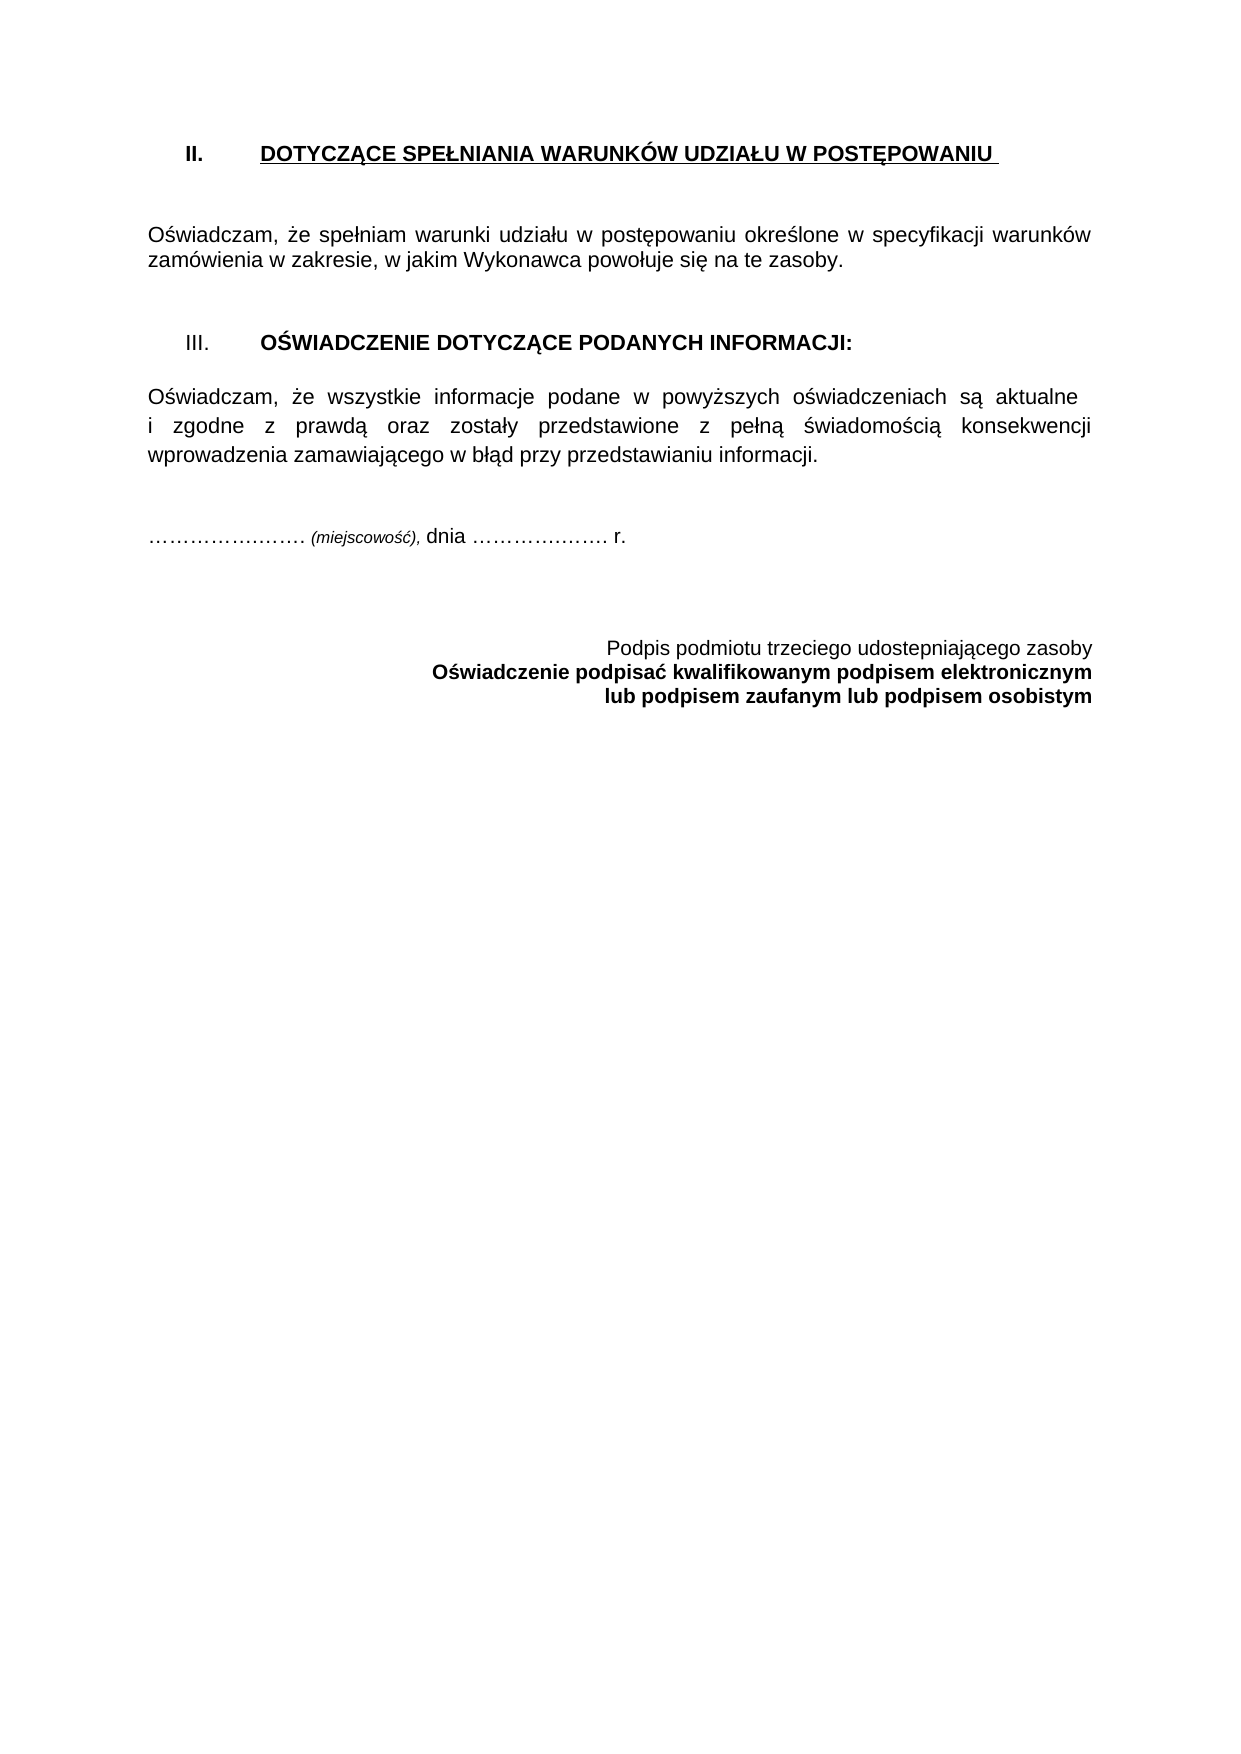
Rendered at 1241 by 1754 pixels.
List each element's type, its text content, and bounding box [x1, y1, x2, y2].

text Podpis podmiotu trzeciego udostepniającego zasoby [148, 636, 1093, 659]
list DOTYCZĄCE SPEŁNIANIA WARUNKÓW UDZIAŁU W POSTĘPOWANIU [185, 141, 1093, 208]
text Oświadczam, że spełniam warunki udziału w postępowaniu określone w specyfikacji warunków zamówienia w zakresie, w jakim Wykonawca powołuje się na te zasoby. [148, 222, 1093, 272]
text Oświadczenie podpisać kwalifikowanym podpisem elektronicznym [148, 659, 1093, 683]
text lub podpisem zaufanym lub podpisem osobistym [148, 683, 1093, 707]
text …………….……. (miejscowość), dnia ………….……. r. [148, 524, 1093, 548]
list OŚWIADCZENIE DOTYCZĄCE PODANYCH INFORMACJI: [185, 330, 1093, 355]
text Oświadczam, że wszystkie informacje podane w powyższych oświadczeniach są aktualne i zgodne z prawdą oraz zostały przedstawione z pełną świadomością konsekwencji wprowadzenia zamawiającego w błąd przy przedstawianiu informacji. [148, 384, 1093, 467]
